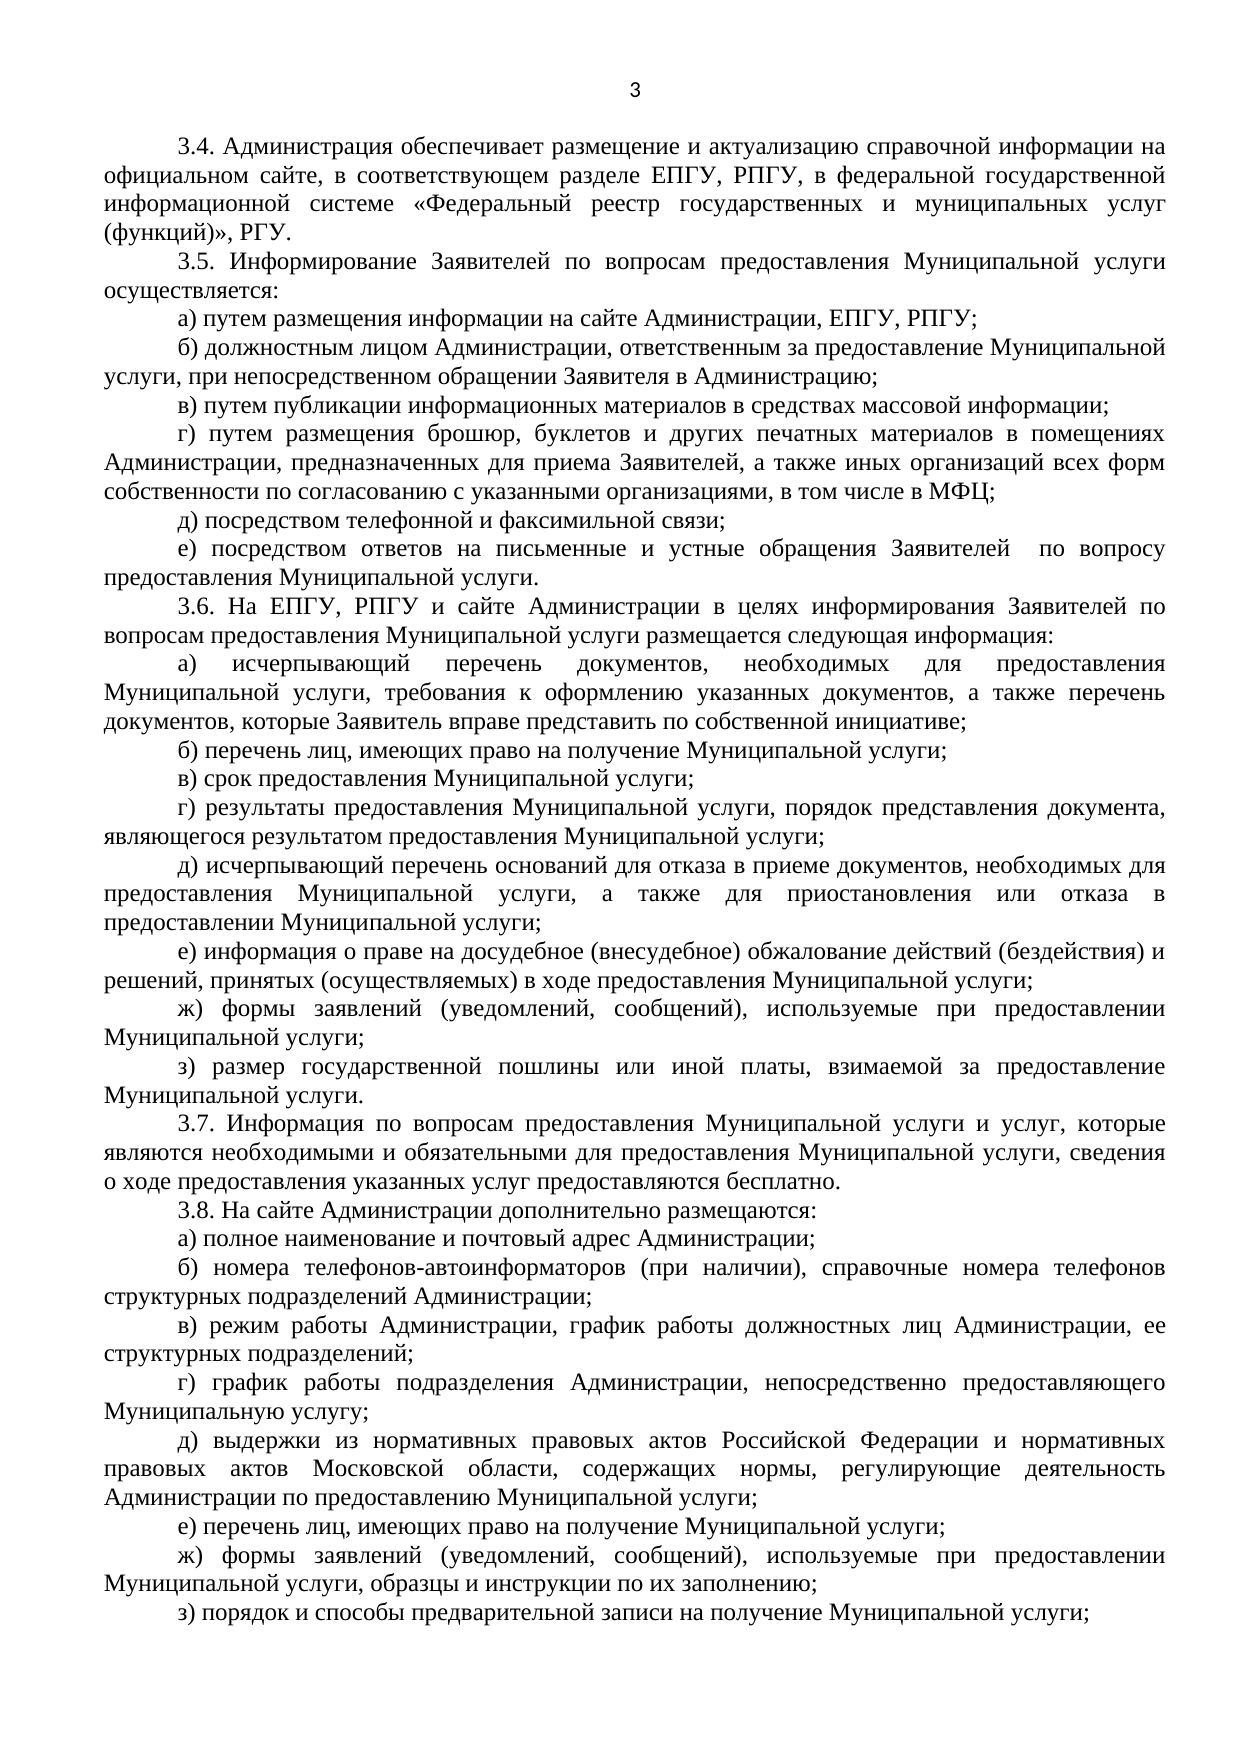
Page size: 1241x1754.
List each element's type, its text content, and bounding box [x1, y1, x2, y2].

list б) перечень лиц, имеющих право на получение Муниципальной услуги; [103, 735, 1167, 763]
list д) исчерпывающий перечень оснований для отказа в приеме документов, необходимых для предоставления Муниципальной услуги, а также для приостановления или отказа в предоставлении Муниципальной услуги; [103, 850, 1167, 936]
list 3.5. Информирование Заявителей по вопросам предоставления Муниципальной услуги осуществляется: [103, 246, 1167, 303]
list з) порядок и способы предварительной записи на получение Муниципальной услуги; [103, 1597, 1167, 1626]
list б) номера телефонов-автоинформаторов (при наличии), справочные номера телефонов структурных подразделений Администрации; [103, 1252, 1167, 1310]
list 3.4. Администрация обеспечивает размещение и актуализацию справочной информации на официальном сайте, в соответствующем разделе ЕПГУ, РПГУ, в федеральной государственной информационной системе «Федеральный реестр государственных и муниципальных услуг (функций)», РГУ. [103, 131, 1167, 246]
list г) путем размещения брошюр, буклетов и других печатных материалов в помещениях Администрации, предназначенных для приема Заявителей, а также иных организаций всех форм собственности по согласованию с указанными организациями, в том числе в МФЦ; [103, 418, 1167, 505]
list г) график работы подразделения Администрации, непосредственно предоставляющего Муниципальную услугу; [103, 1367, 1167, 1425]
list ж) формы заявлений (уведомлений, сообщений), используемые при предоставлении Муниципальной услуги, образцы и инструкции по их заполнению; [103, 1540, 1167, 1597]
list 3.7. Информация по вопросам предоставления Муниципальной услуги и услуг, которые являются необходимыми и обязательными для предоставления Муниципальной услуги, сведения о ходе предоставления указанных услуг предоставляются бесплатно. [103, 1108, 1167, 1195]
list а) исчерпывающий перечень документов, необходимых для предоставления Муниципальной услуги, требования к оформлению указанных документов, а также перечень документов, которые Заявитель вправе представить по собственной инициативе; [103, 648, 1167, 735]
list з) размер государственной пошлины или иной платы, взимаемой за предоставление Муниципальной услуги. [103, 1051, 1167, 1108]
list а) путем размещения информации на сайте Администрации, ЕПГУ, РПГУ; [103, 303, 1167, 332]
list д) посредством телефонной и факсимильной связи; [103, 505, 1167, 533]
list 3.6. На ЕПГУ, РПГУ и сайте Администрации в целях информирования Заявителей по вопросам предоставления Муниципальной услуги размещается следующая информация: [103, 591, 1167, 648]
list в) режим работы Администрации, график работы должностных лиц Администрации, ее структурных подразделений; [103, 1310, 1167, 1367]
list в) срок предоставления Муниципальной услуги; [103, 763, 1167, 792]
list 3.8. На сайте Администрации дополнительно размещаются: [103, 1195, 1167, 1223]
list в) путем публикации информационных материалов в средствах массовой информации; [103, 390, 1167, 418]
list б) должностным лицом Администрации, ответственным за предоставление Муниципальной услуги, при непосредственном обращении Заявителя в Администрацию; [103, 332, 1167, 390]
list е) перечень лиц, имеющих право на получение Муниципальной услуги; [103, 1511, 1167, 1540]
list е) посредством ответов на письменные и устные обращения Заявителей по вопросу предоставления Муниципальной услуги. [103, 533, 1167, 591]
list г) результаты предоставления Муниципальной услуги, порядок представления документа, являющегося результатом предоставления Муниципальной услуги; [103, 792, 1167, 850]
list д) выдержки из нормативных правовых актов Российской Федерации и нормативных правовых актов Московской области, содержащих нормы, регулирующие деятельность Администрации по предоставлению Муниципальной услуги; [103, 1425, 1167, 1511]
list а) полное наименование и почтовый адрес Администрации; [103, 1223, 1167, 1252]
list е) информация о праве на досудебное (внесудебное) обжалование действий (бездействия) и решений, принятых (осуществляемых) в ходе предоставления Муниципальной услуги; [103, 936, 1167, 993]
list ж) формы заявлений (уведомлений, сообщений), используемые при предоставлении Муниципальной услуги; [103, 993, 1167, 1051]
